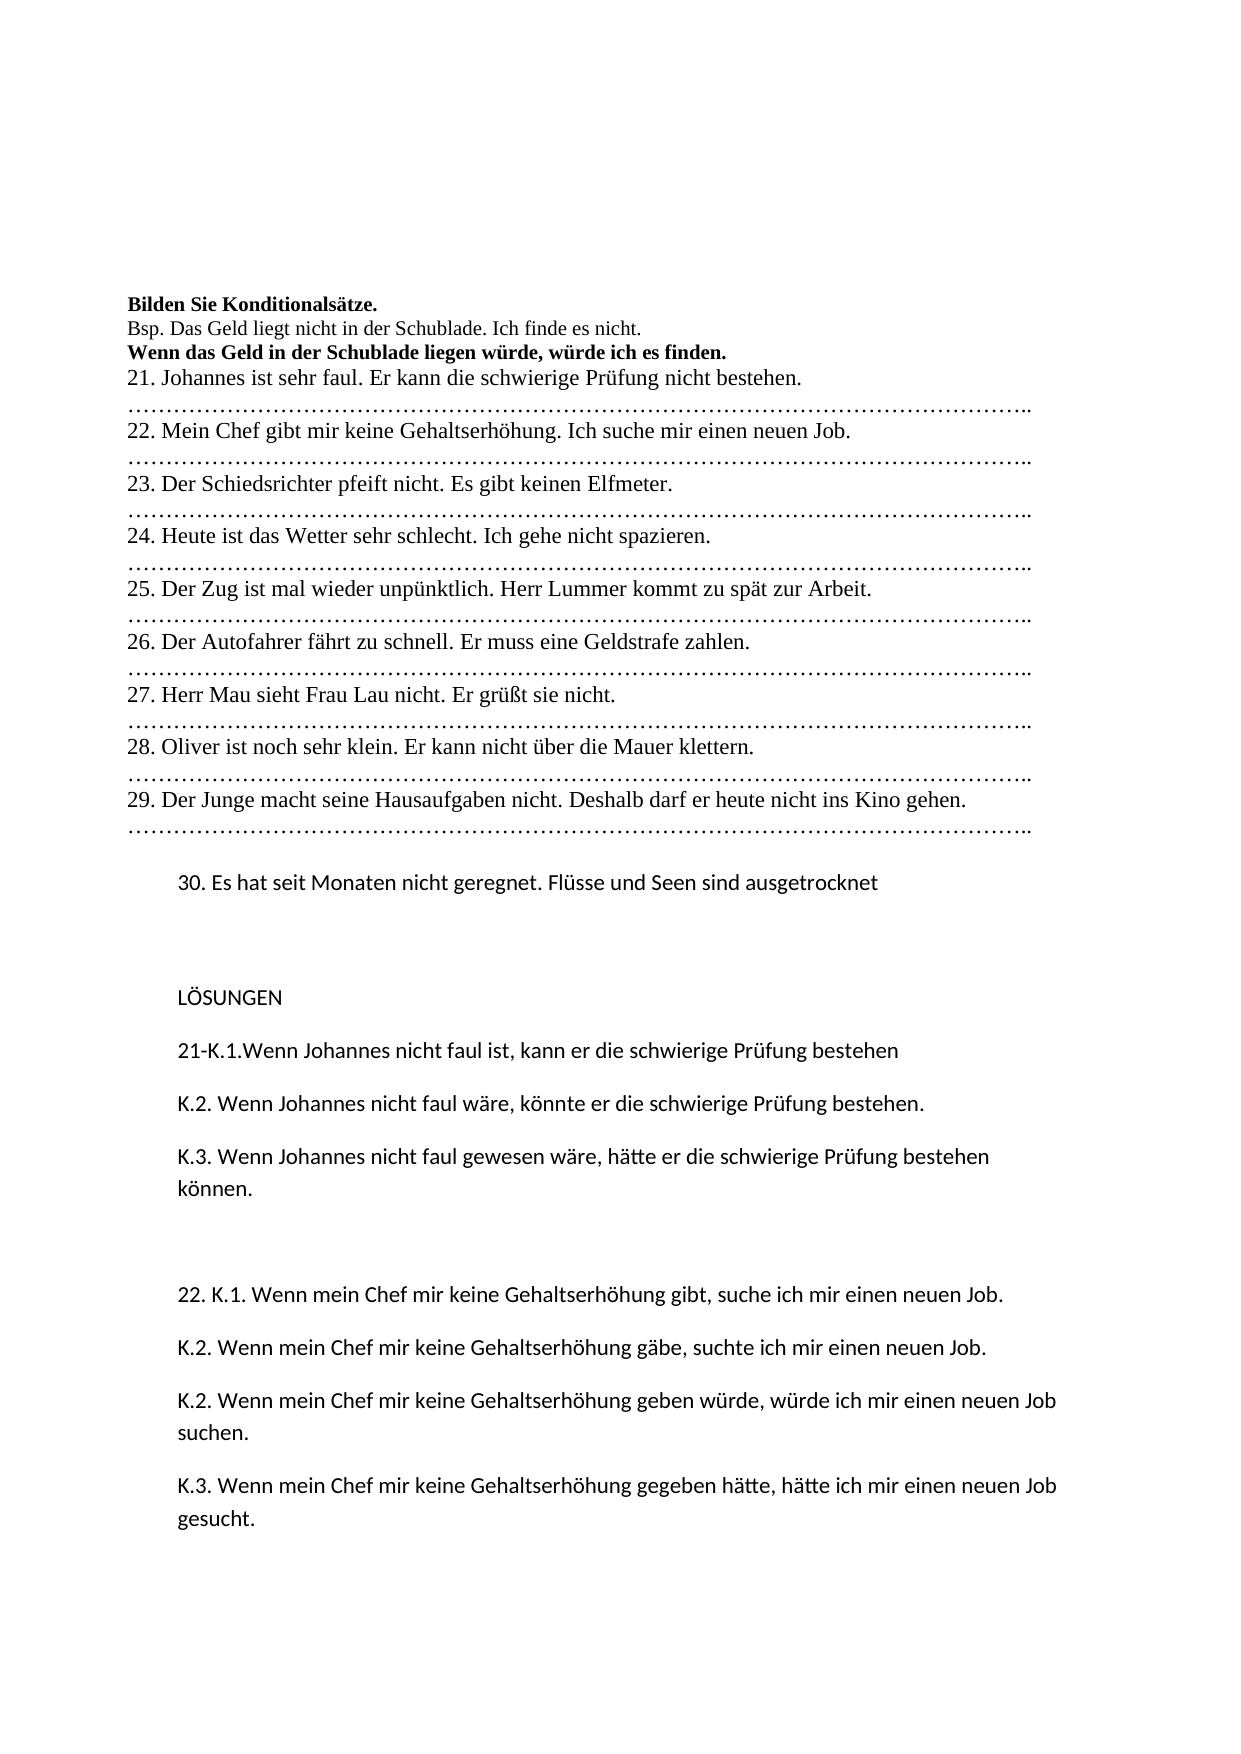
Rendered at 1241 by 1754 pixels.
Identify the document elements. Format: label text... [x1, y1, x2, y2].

text 21-K.1.Wenn Johannes nicht faul ist, kann er die schwierige Prüfung bestehen [177, 1036, 1063, 1064]
text 22. K.1. Wenn mein Chef mir keine Gehaltserhöhung gibt, suche ich mir einen neuen Job. [177, 1280, 1063, 1308]
text 29. Der Junge macht seine Hausaufgaben nicht. Deshalb darf er heute nicht ins Kino gehen. [127, 786, 1063, 812]
text K.2. Wenn mein Chef mir keine Gehaltserhöhung gäbe, suchte ich mir einen neuen Job. [177, 1333, 1063, 1361]
text ……………………………………………………………………………………………………….. [127, 654, 1063, 681]
text LÖSUNGEN [177, 983, 1063, 1011]
text ……………………………………………………………………………………………………….. [127, 443, 1063, 470]
text ……………………………………………………………………………………………………….. [127, 707, 1063, 733]
text K.2. Wenn Johannes nicht faul wäre, könnte er die schwierige Prüfung bestehen. [177, 1089, 1063, 1117]
text ……………………………………………………………………………………………………….. [127, 812, 1063, 839]
text 21. Johannes ist sehr faul. Er kann die schwierige Prüfung nicht bestehen. [127, 364, 1063, 391]
text ……………………………………………………………………………………………………….. [127, 391, 1063, 417]
text ……………………………………………………………………………………………………….. [127, 602, 1063, 628]
text Bilden Sie Konditionalsätze. [127, 292, 1063, 316]
text 25. Der Zug ist mal wieder unpünktlich. Herr Lummer kommt zu spät zur Arbeit. [127, 575, 1063, 602]
text 26. Der Autofahrer fährt zu schnell. Er muss eine Geldstrafe zahlen. [127, 628, 1063, 654]
text ……………………………………………………………………………………………………….. [127, 496, 1063, 522]
text Bsp. Das Geld liegt nicht in der Schublade. Ich finde es nicht. [127, 316, 1063, 340]
text K.3. Wenn Johannes nicht faul gewesen wäre, hätte er die schwierige Prüfung bestehen können. [177, 1142, 1063, 1202]
text 22. Mein Chef gibt mir keine Gehaltserhöhung. Ich suche mir einen neuen Job. [127, 417, 1063, 443]
text Wenn das Geld in der Schublade liegen würde, würde ich es finden. [127, 340, 1063, 364]
text K.2. Wenn mein Chef mir keine Gehaltserhöhung geben würde, würde ich mir einen neuen Job suchen. [177, 1386, 1063, 1447]
text 30. Es hat seit Monaten nicht geregnet. Flüsse und Seen sind ausgetrocknet [177, 868, 1063, 896]
text 24. Heute ist das Wetter sehr schlecht. Ich gehe nicht spazieren. [127, 522, 1063, 549]
text ……………………………………………………………………………………………………….. [127, 549, 1063, 575]
text 23. Der Schiedsrichter pfeift nicht. Es gibt keinen Elfmeter. [127, 470, 1063, 496]
text 27. Herr Mau sieht Frau Lau nicht. Er grüßt sie nicht. [127, 681, 1063, 707]
text 28. Oliver ist noch sehr klein. Er kann nicht über die Mauer klettern. [127, 733, 1063, 760]
text ……………………………………………………………………………………………………….. [127, 760, 1063, 786]
text K.3. Wenn mein Chef mir keine Gehaltserhöhung gegeben hätte, hätte ich mir einen neuen Job gesucht. [177, 1472, 1063, 1532]
